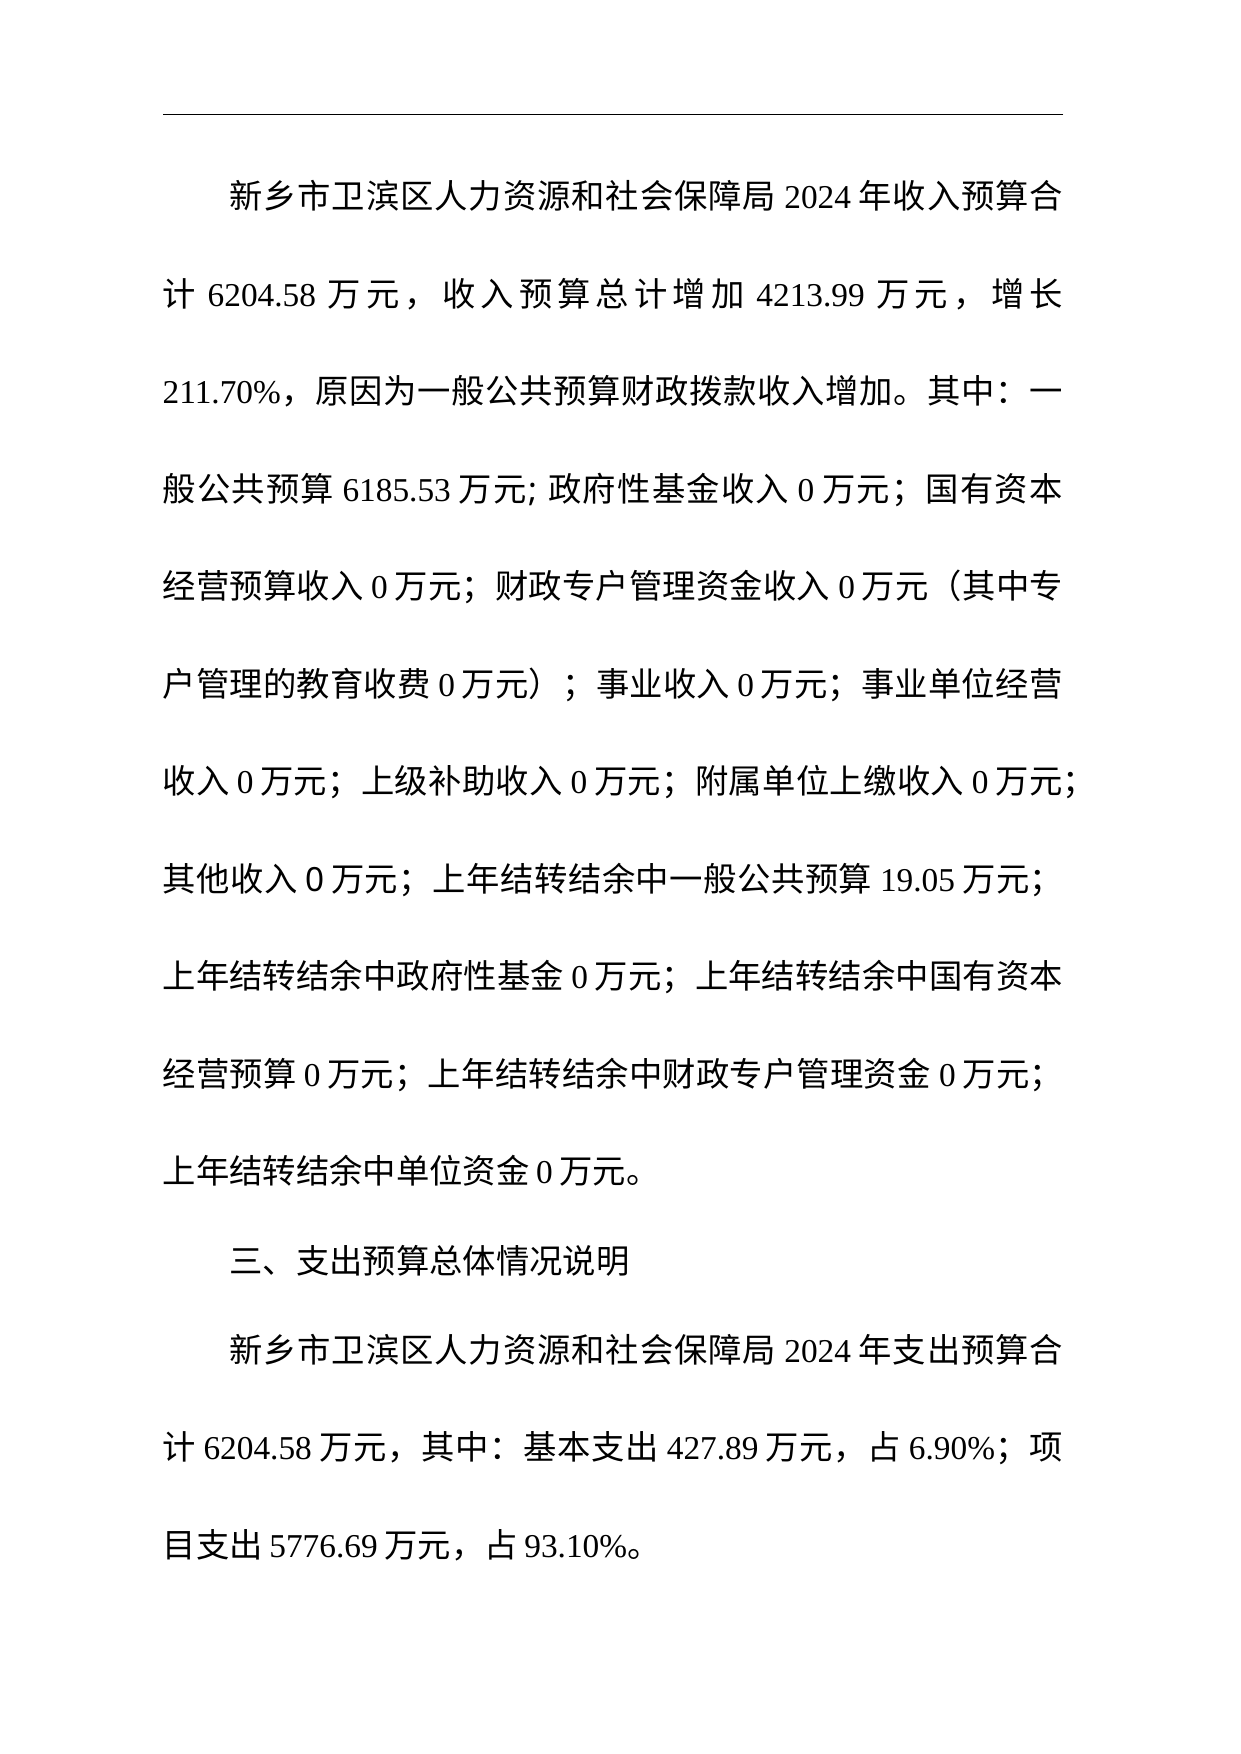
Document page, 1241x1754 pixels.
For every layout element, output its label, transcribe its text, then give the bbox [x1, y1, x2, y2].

text 新乡市卫滨区人力资源和社会保障局2024年收入预算合计6204.58万元，收入预算总计增加4213.99万元，增长211.70%，原因为一般公共预算财政拨款收入增加。其中：一般公共预算6185.53万元; 政府性基金收入0万元；国有资本经营预算收入0万元；财政专户管理资金收入0万元（其中专户管理的教育收费0万元）；事业收入0万元；事业单位经营收入0万元；上级补助收入0万元；附属单位上缴收入0万元；其他收入0万元；上年结转结余中一般公共预算19.05万元；上年结转结余中政府性基金0万元；上年结转结余中国有资本经营预算0万元；上年结转结余中财政专户管理资金0万元；上年结转结余中单位资金0万元。 [162, 162, 1063, 1202]
text 三、支出预算总体情况说明 [162, 1226, 1063, 1291]
text 新乡市卫滨区人力资源和社会保障局2024年支出预算合计6204.58万元，其中：基本支出427.89万元，占6.90%；项目支出5776.69万元，占93.10%。 [162, 1315, 1063, 1575]
